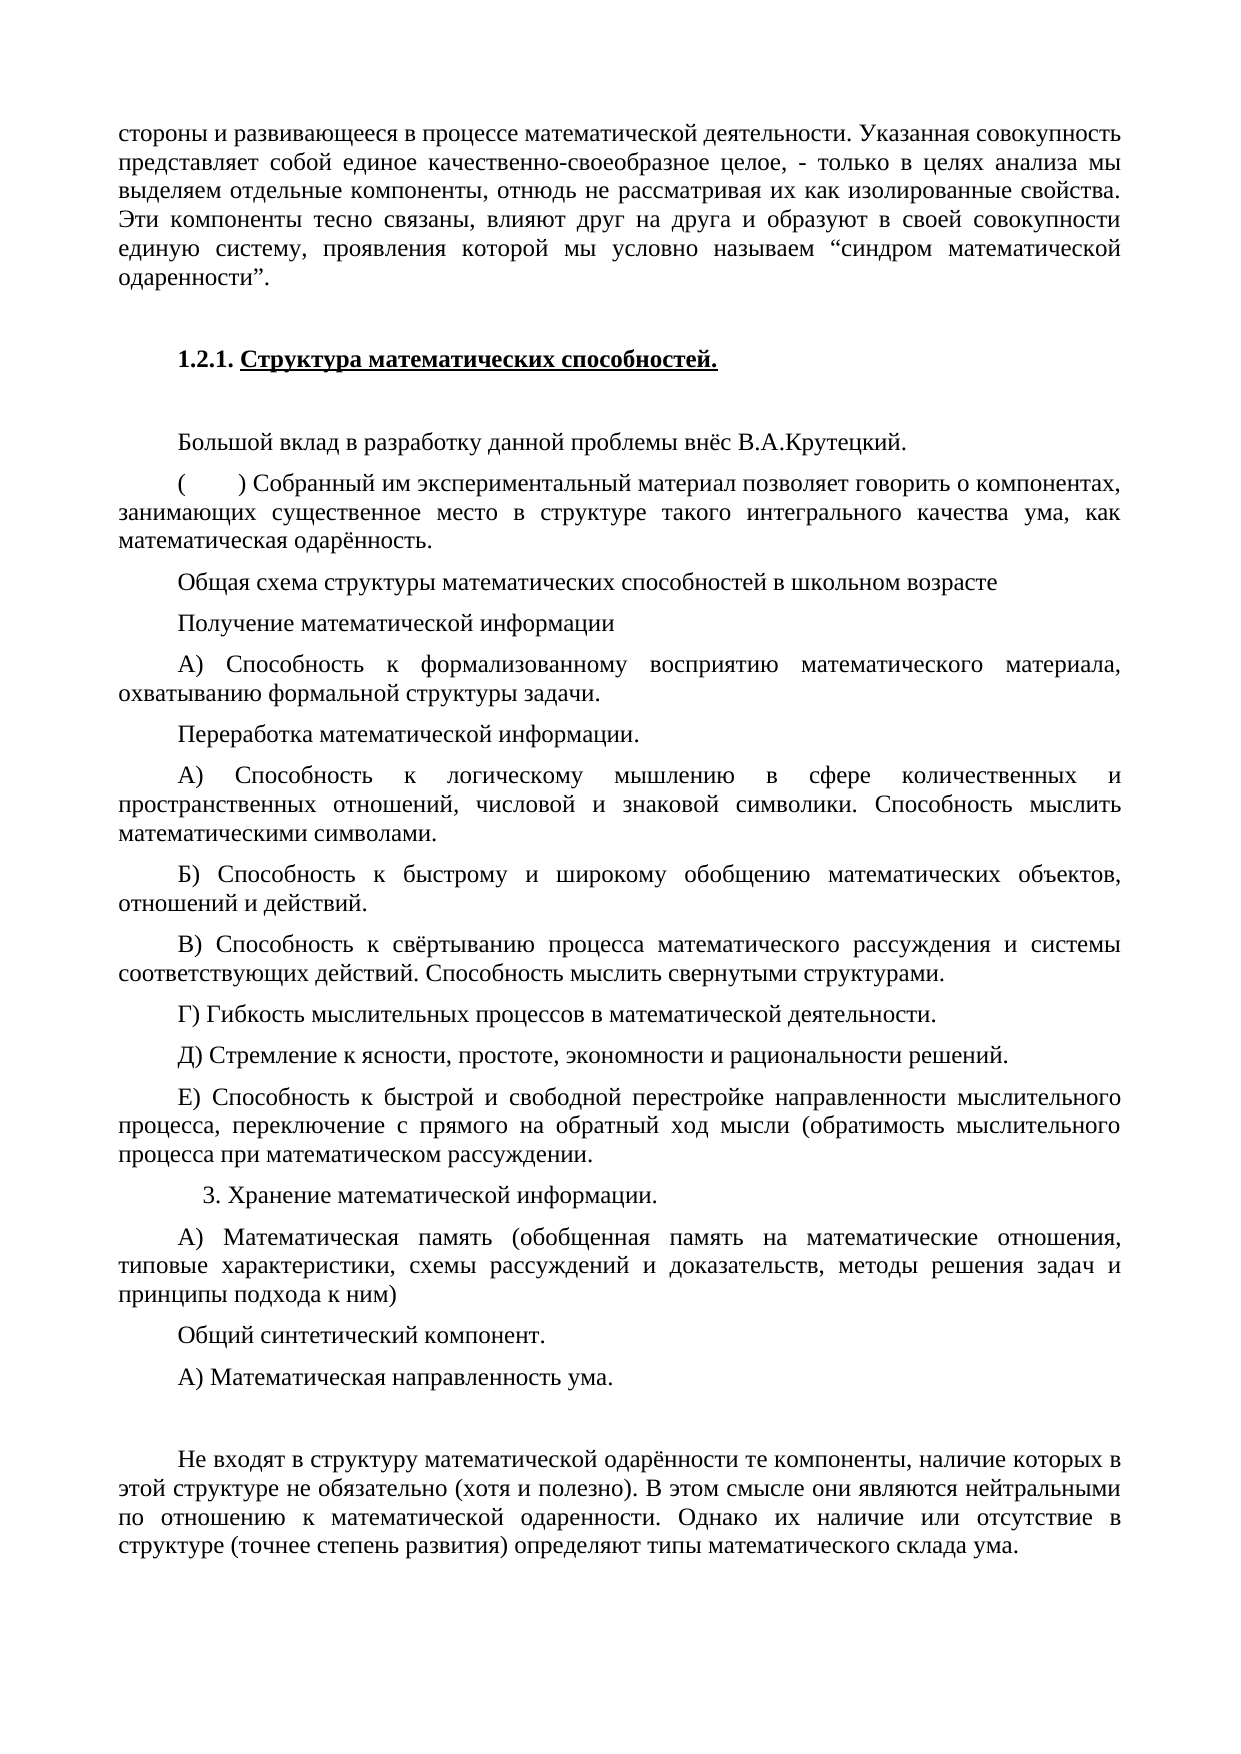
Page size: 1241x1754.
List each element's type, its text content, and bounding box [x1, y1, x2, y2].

text А) Способность к формализованному восприятию математического материала, охватыванию формальной структуры задачи. [118, 649, 1122, 707]
text Не входят в структуру математической одарённости те компоненты, наличие которых в этой структуре не обязательно (хотя и полезно). В этом смысле они являются нейтральными по отношению к математической одаренности. Однако их наличие или отсутствие в структуре (точнее степень развития) определяют типы математического склада ума. [118, 1444, 1122, 1559]
text Большой вклад в разработку данной проблемы внёс В.А.Крутецкий. [118, 427, 1122, 456]
text В) Способность к свёртыванию процесса математического рассуждения и системы соответствующих действий. Способность мыслить свернутыми структурами. [118, 929, 1122, 987]
text 3. Хранение математической информации. [118, 1181, 1122, 1209]
text А) Способность к логическому мышлению в сфере количественных и пространственных отношений, числовой и знаковой символики. Способность мыслить математическими символами. [118, 761, 1122, 847]
text Б) Способность к быстрому и широкому обобщению математических объектов, отношений и действий. [118, 859, 1122, 917]
text Г) Гибкость мыслительных процессов в математической деятельности. [118, 999, 1122, 1028]
text Общая схема структуры математических способностей в школьном возрасте [118, 567, 1122, 596]
text Д) Стремление к ясности, простоте, экономности и рациональности решений. [118, 1041, 1122, 1069]
text А) Математическая направленность ума. [118, 1362, 1122, 1391]
text 1.2.1. Структура математических способностей. [118, 344, 1122, 373]
text Общий синтетический компонент. [118, 1321, 1122, 1349]
text ( ) Собранный им экспериментальный материал позволяет говорить о компонентах, занимающих существенное место в структуре такого интегрального качества ума, как математическая одарённость. [118, 468, 1122, 554]
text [118, 118, 1122, 291]
text Получение математической информации [118, 608, 1122, 637]
text А) Математическая память (обобщенная память на математические отношения, типовые характеристики, схемы рассуждений и доказательств, методы решения задач и принципы подхода к ним) [118, 1222, 1122, 1308]
text Переработка математической информации. [118, 719, 1122, 748]
text Е) Способность к быстрой и свободной перестройке направленности мыслительного процесса, переключение с прямого на обратный ход мысли (обратимость мыслительного процесса при математическом рассуждении. [118, 1082, 1122, 1168]
